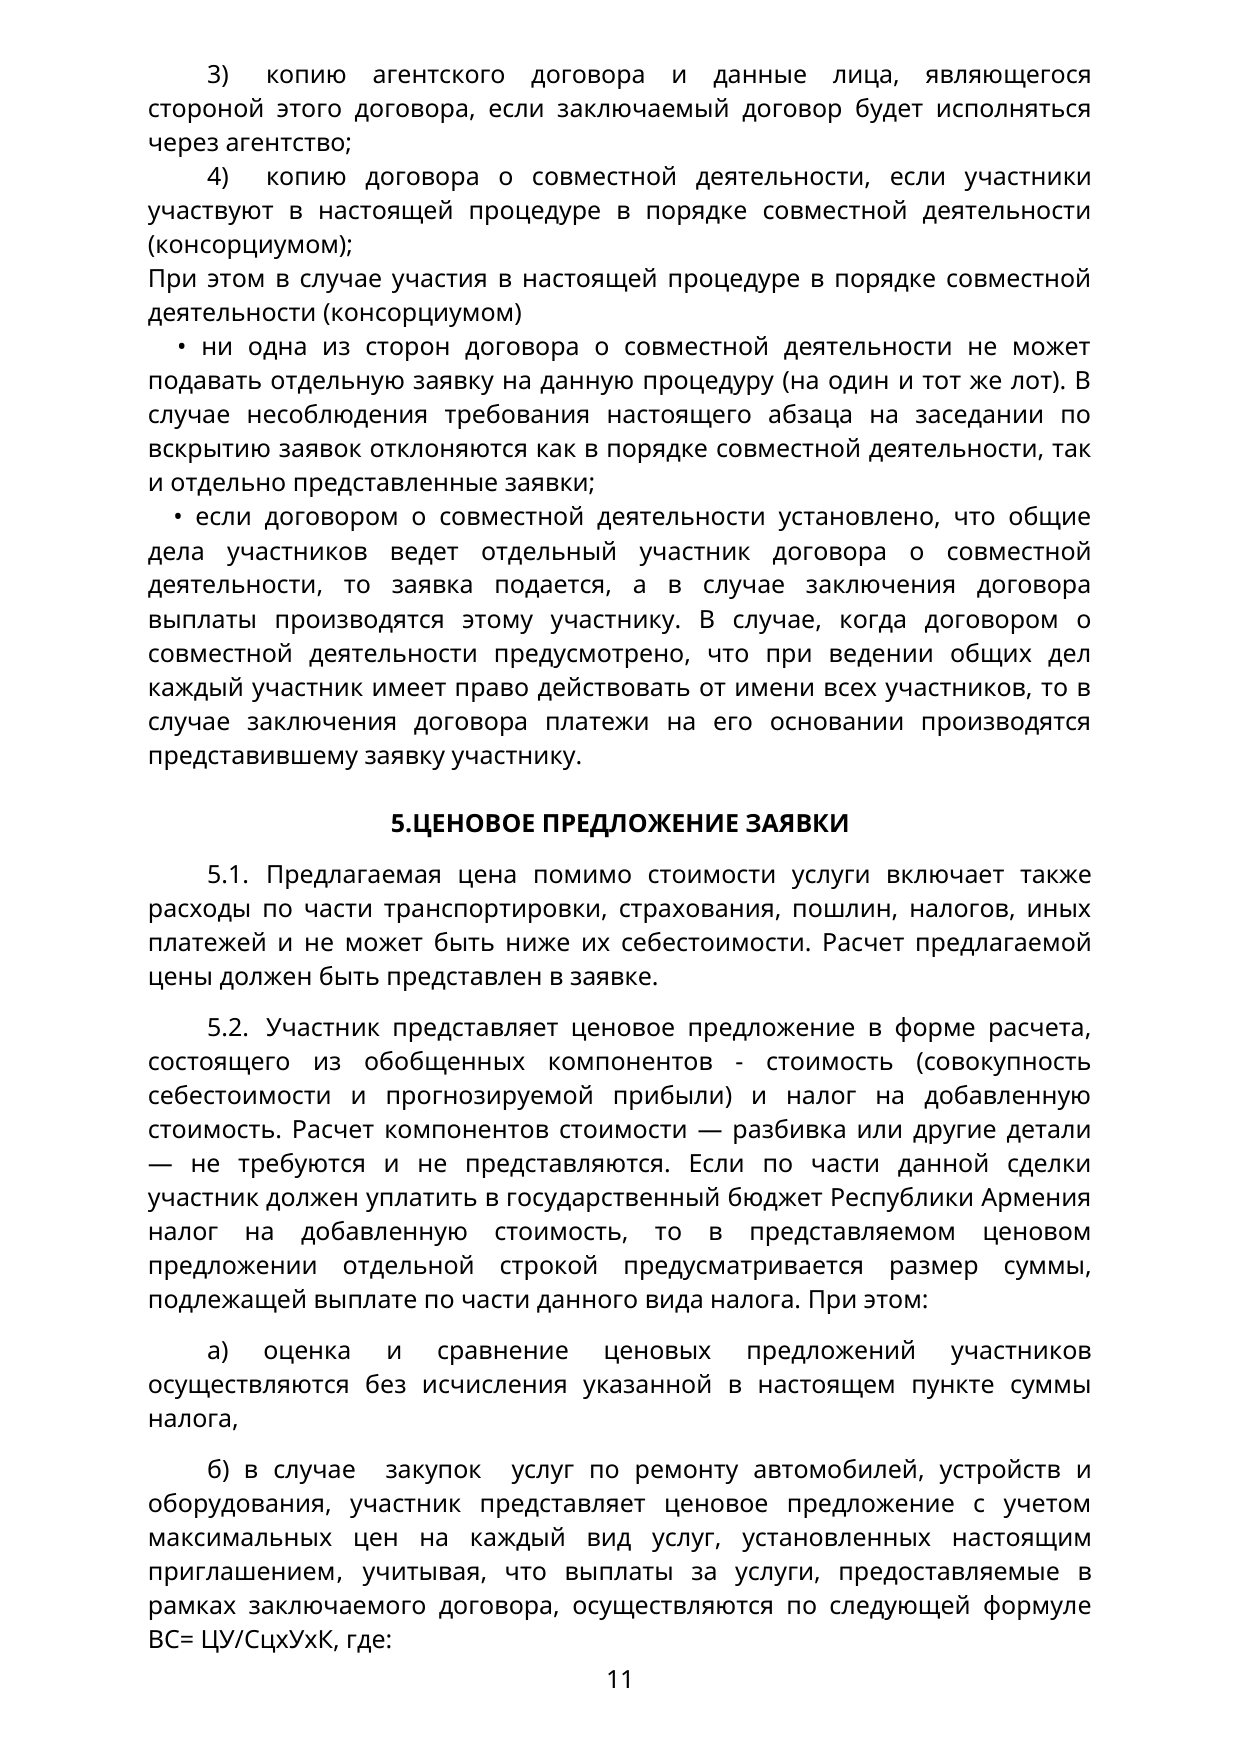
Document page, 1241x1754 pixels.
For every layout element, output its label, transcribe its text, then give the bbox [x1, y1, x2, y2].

text а) оценка и сравнение ценовых предложений участников осуществляются без исчисления указанной в настоящем пункте суммы налога, [148, 1332, 1092, 1435]
text • ни одна из сторон договора о совместной деятельности не может подавать отдельную заявку на данную процедуру (на один и тот же лот). В случае несоблюдения требования настоящего абзаца на заседании по вскрытию заявок отклоняются как в порядке совместной деятельности, так и отдельно представленные заявки; [148, 329, 1092, 499]
text • если договором о совместной деятельности установлено, что общие дела участников ведет отдельный участник договора о совместной деятельности, то заявка подается, а в случае заключения договора выплаты производятся этому участнику. В случае, когда договором о совместной деятельности предусмотрено, что при ведении общих дел каждый участник имеет право действовать от имени всех участников, то в случае заключения договора платежи на его основании производятся представившему заявку участнику. [148, 499, 1092, 772]
text 5.ЦЕНОВОЕ ПРЕДЛОЖЕНИЕ ЗАЯВКИ [148, 806, 1092, 840]
text б) в случае закупок услуг по ремонту автомобилей, устройств и оборудования, участник представляет ценовое предложение с учетом максимальных цен на каждый вид услуг, установленных настоящим приглашением, учитывая, что выплаты за услуги, предоставляемые в рамках заключаемого договора, осуществляются по следующей формуле ВС= ЦУ/СцxУxК, где: [148, 1451, 1092, 1656]
text 3) копию агентского договора и данные лица, являющегося стороной этого договора, если заключаемый договор будет исполняться через агентство; [148, 56, 1092, 158]
text 4) копию договора о совместной деятельности, если участники участвуют в настоящей процедуре в порядке совместной деятельности (консорциумом); [148, 158, 1092, 261]
text При этом в случае участия в настоящей процедуре в порядке совместной деятельности (консорциумом) [148, 261, 1092, 329]
text 5.2. Участник представляет ценовое предложение в форме расчета, состоящего из обобщенных компонентов - стоимость (совокупность себестоимости и прогнозируемой прибыли) и налог на добавленную стоимость. Расчет компонентов стоимости — разбивка или другие детали — не требуются и не представляются. Если по части данной сделки участник должен уплатить в государственный бюджет Республики Армения налог на добавленную стоимость, то в представляемом ценовом предложении отдельной строкой предусматривается размер суммы, подлежащей выплате по части данного вида налога. При этом: [148, 1009, 1092, 1316]
text 5.1. Предлагаемая цена помимо стоимости услуги включает также расходы по части транспортировки, страхования, пошлин, налогов, иных платежей и не может быть ниже их себестоимости. Расчет предлагаемой цены должен быть представлен в заявке. [148, 856, 1092, 993]
